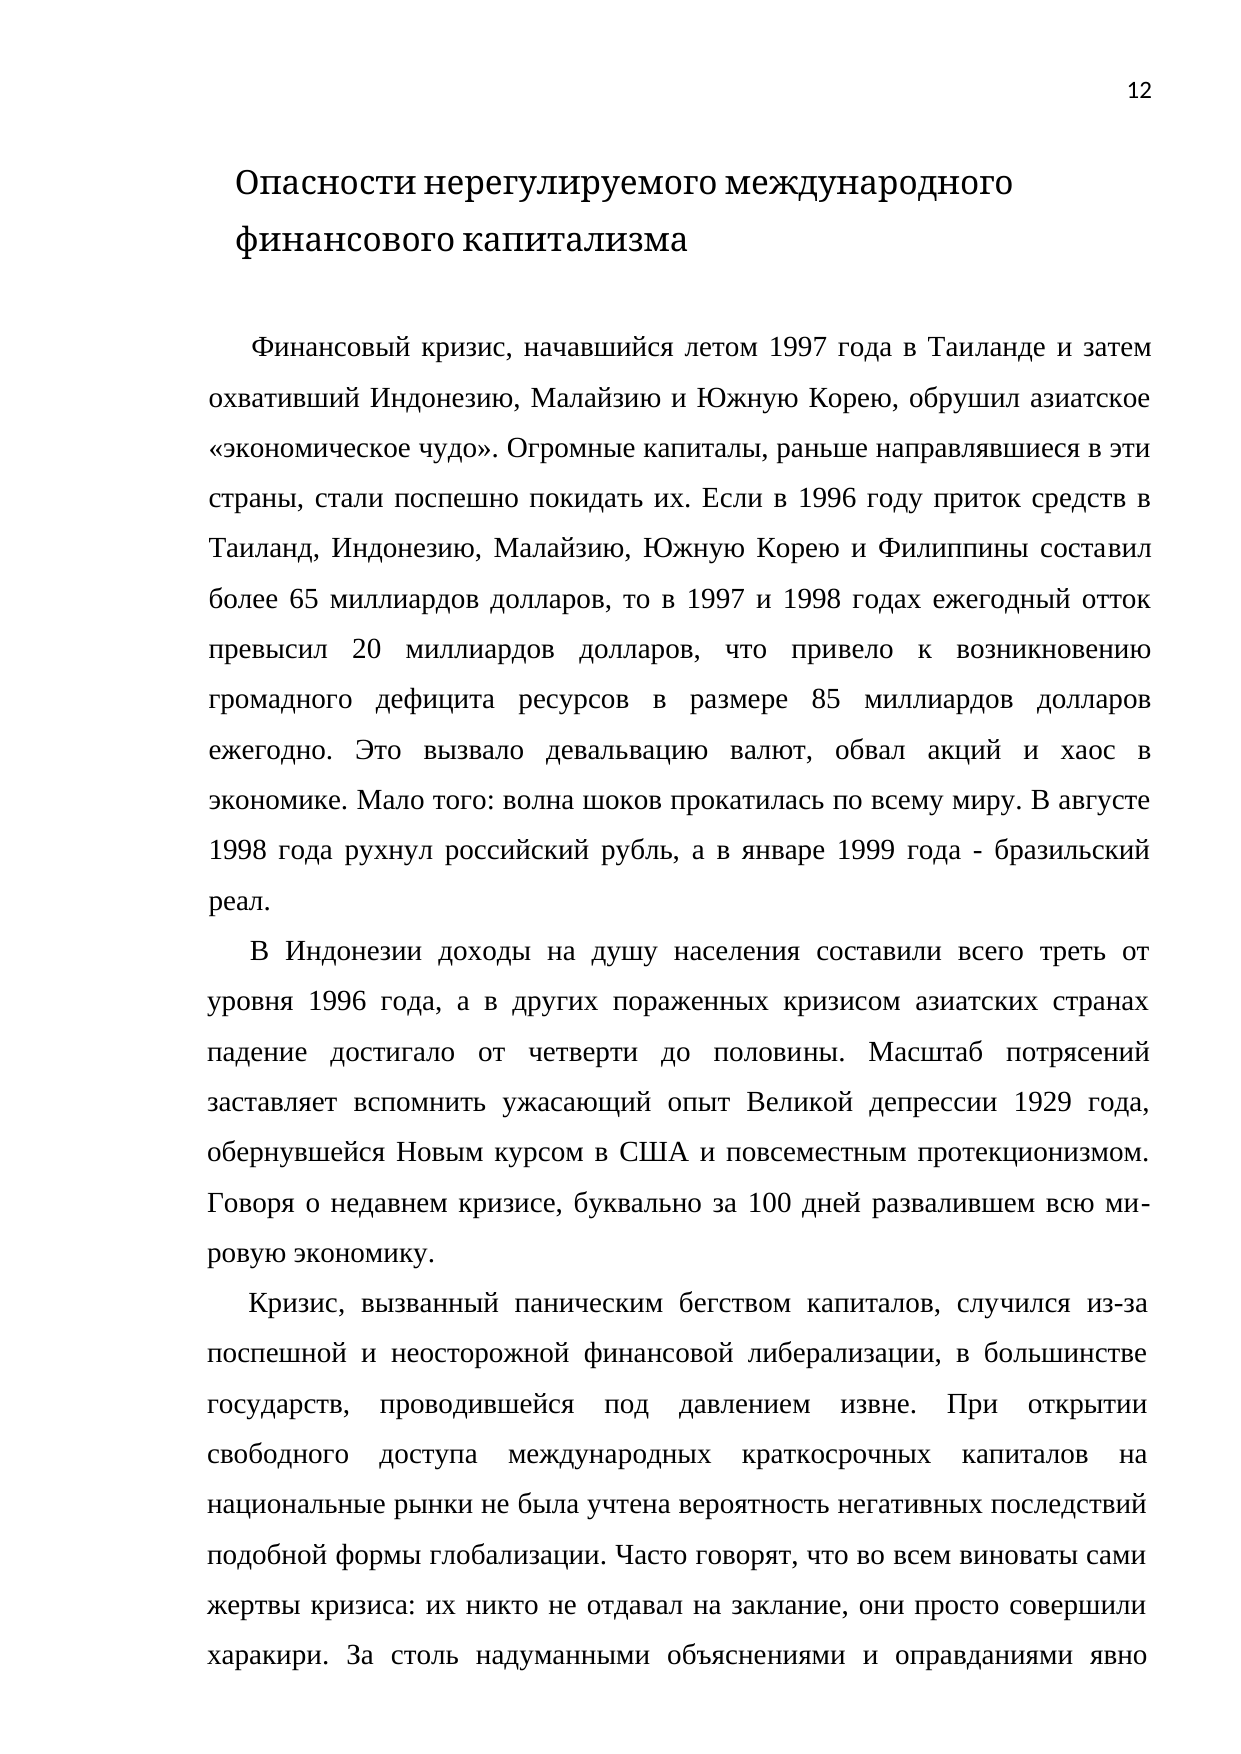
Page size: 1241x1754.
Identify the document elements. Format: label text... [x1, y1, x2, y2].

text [207, 1285, 1148, 1671]
text В Индонезии доходы на душу населения составили всего треть от уровня 1996 года, а в других пораженных кризисом азиатских странах падение достигало от четверти до половины. Масштаб потрясений заставляет вспомнить ужасающий опыт Великой депрессии 1929 года, обернувшейся Новым курсом в США и повсеместным протекционизмом. Говоря о недавнем кризисе, буквально за 100 дней развалившем всю мировую экономику. [207, 933, 1150, 1268]
text Финансовый кризис, начавшийся летом 1997 года в Таиланде и затем охвативший Индонезию, Малайзию и Южную Корею, обрушил азиатское «экономическое чудо». Огромные капиталы, раньше направлявшиеся в эти страны, стали поспешно покидать их. Если в 1996 году приток средств в Таиланд, Индонезию, Малайзию, Южную Корею и Филиппины составил более 65 миллиардов долларов, то в 1997 и 1998 годах ежегодный отток превысил 20 миллиардов долларов, что привело к возникновению громадного дефицита ресурсов в размере 85 миллиардов долларов ежегодно. Это вызвало девальвацию валют, обвал акций и хаос в экономике. Мало того: волна шоков прокатилась по всему миру. В августе 1998 года рухнул российский рубль, а в январе 1999 года - бразильский реал. [208, 329, 1152, 916]
text Опасности нерегулируемого международного финансового капитализма [234, 164, 1152, 260]
